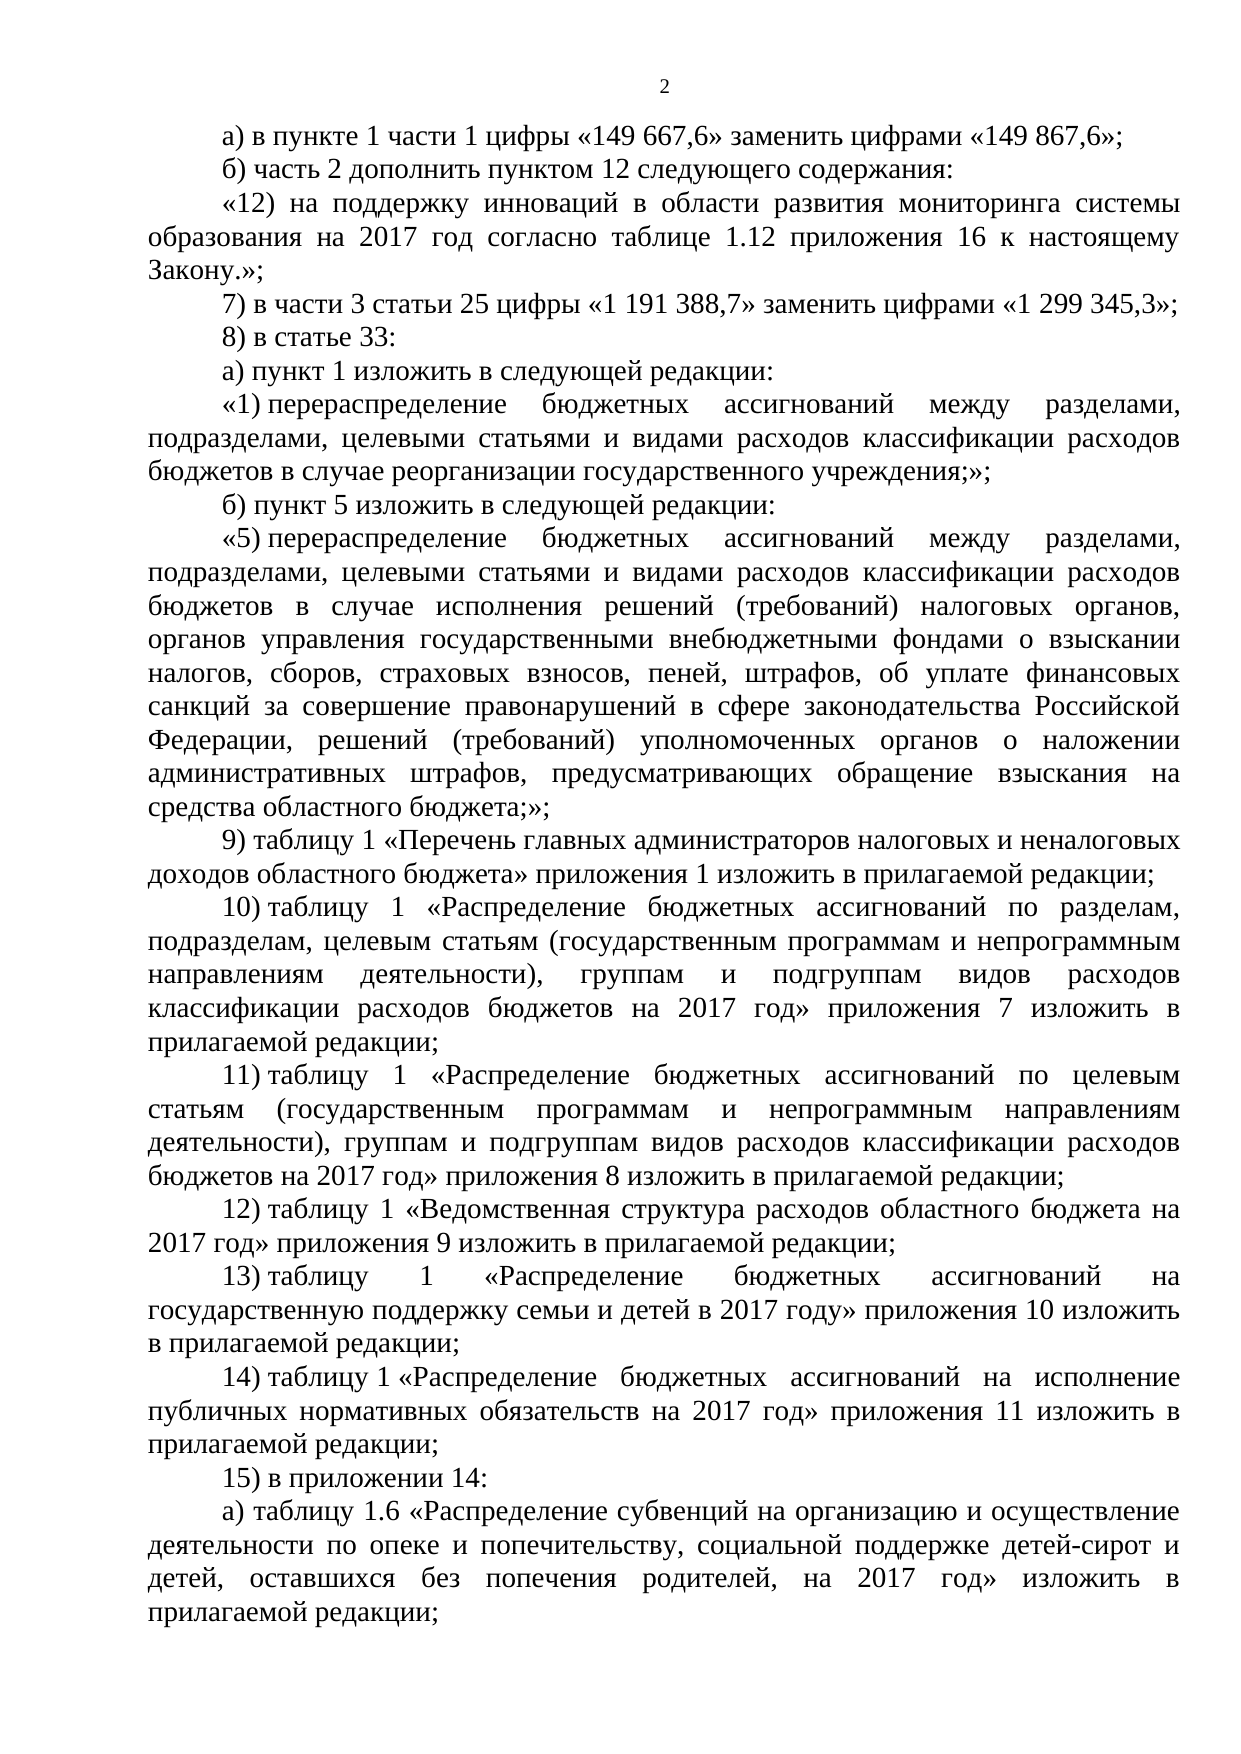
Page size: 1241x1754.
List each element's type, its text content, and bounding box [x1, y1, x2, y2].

text «5) перераспределение бюджетных ассигнований между разделами, подразделами, целевыми статьями и видами расходов классификации расходов бюджетов в случае исполнения решений (требований) налоговых органов, органов управления государственными внебюджетными фондами о взыскании налогов, сборов, страховых взносов, пеней, штрафов, об уплате финансовых санкций за совершение правонарушений в сфере законодательства Российской Федерации, решений (требований) уполномоченных органов о наложении административных штрафов, предусматривающих обращение взыскания на средства областного бюджета;»; [148, 521, 1181, 822]
text а) таблицу 1.6 «Распределение субвенций на организацию и осуществление деятельности по опеке и попечительству, социальной поддержке детей-сирот и детей, оставшихся без попечения родителей, на 2017 год» изложить в прилагаемой редакции; [148, 1493, 1181, 1627]
text 10) таблицу 1 «Распределение бюджетных ассигнований по разделам, подразделам, целевым статьям (государственным программам и непрограммным направлениям деятельности), группам и подгруппам видов расходов классификации расходов бюджетов на 2017 год» приложения 7 изложить в прилагаемой редакции; [148, 889, 1181, 1057]
text б) пункт 5 изложить в следующей редакции: [148, 487, 1181, 521]
text 9) таблицу 1 «Перечень главных администраторов налоговых и неналоговых доходов областного бюджета» приложения 1 изложить в прилагаемой редакции; [148, 822, 1181, 889]
text 11) таблицу 1 «Распределение бюджетных ассигнований по целевым статьям (государственным программам и непрограммным направлениям деятельности), группам и подгруппам видов расходов классификации расходов бюджетов на 2017 год» приложения 8 изложить в прилагаемой редакции; [148, 1057, 1181, 1191]
text 8) в статье 33: [148, 319, 1181, 353]
text 14) таблицу 1 «Распределение бюджетных ассигнований на исполнение публичных нормативных обязательств на 2017 год» приложения 11 изложить в прилагаемой редакции; [148, 1359, 1181, 1460]
text 7) в части 3 статьи 25 цифры «1 191 388,7» заменить цифрами «1 299 345,3»; [148, 286, 1181, 319]
text «1) перераспределение бюджетных ассигнований между разделами, подразделами, целевыми статьями и видами расходов классификации расходов бюджетов в случае реорганизации государственного учреждения;»; [148, 386, 1181, 487]
text «12) на поддержку инноваций в области развития мониторинга системы образования на 2017 год согласно таблице 1.12 приложения 16 к настоящему Закону.»; [148, 185, 1181, 286]
text а) пункт 1 изложить в следующей редакции: [148, 353, 1181, 386]
text а) в пункте 1 части 1 цифры «149 667,6» заменить цифрами «149 867,6»; [148, 118, 1181, 152]
text 13) таблицу 1 «Распределение бюджетных ассигнований на государственную поддержку семьи и детей в 2017 году» приложения 10 изложить в прилагаемой редакции; [148, 1258, 1181, 1359]
text 12) таблицу 1 «Ведомственная структура расходов областного бюджета на 2017 год» приложения 9 изложить в прилагаемой редакции; [148, 1191, 1181, 1258]
text 15) в приложении 14: [148, 1460, 1181, 1493]
text б) часть 2 дополнить пунктом 12 следующего содержания: [148, 152, 1181, 185]
